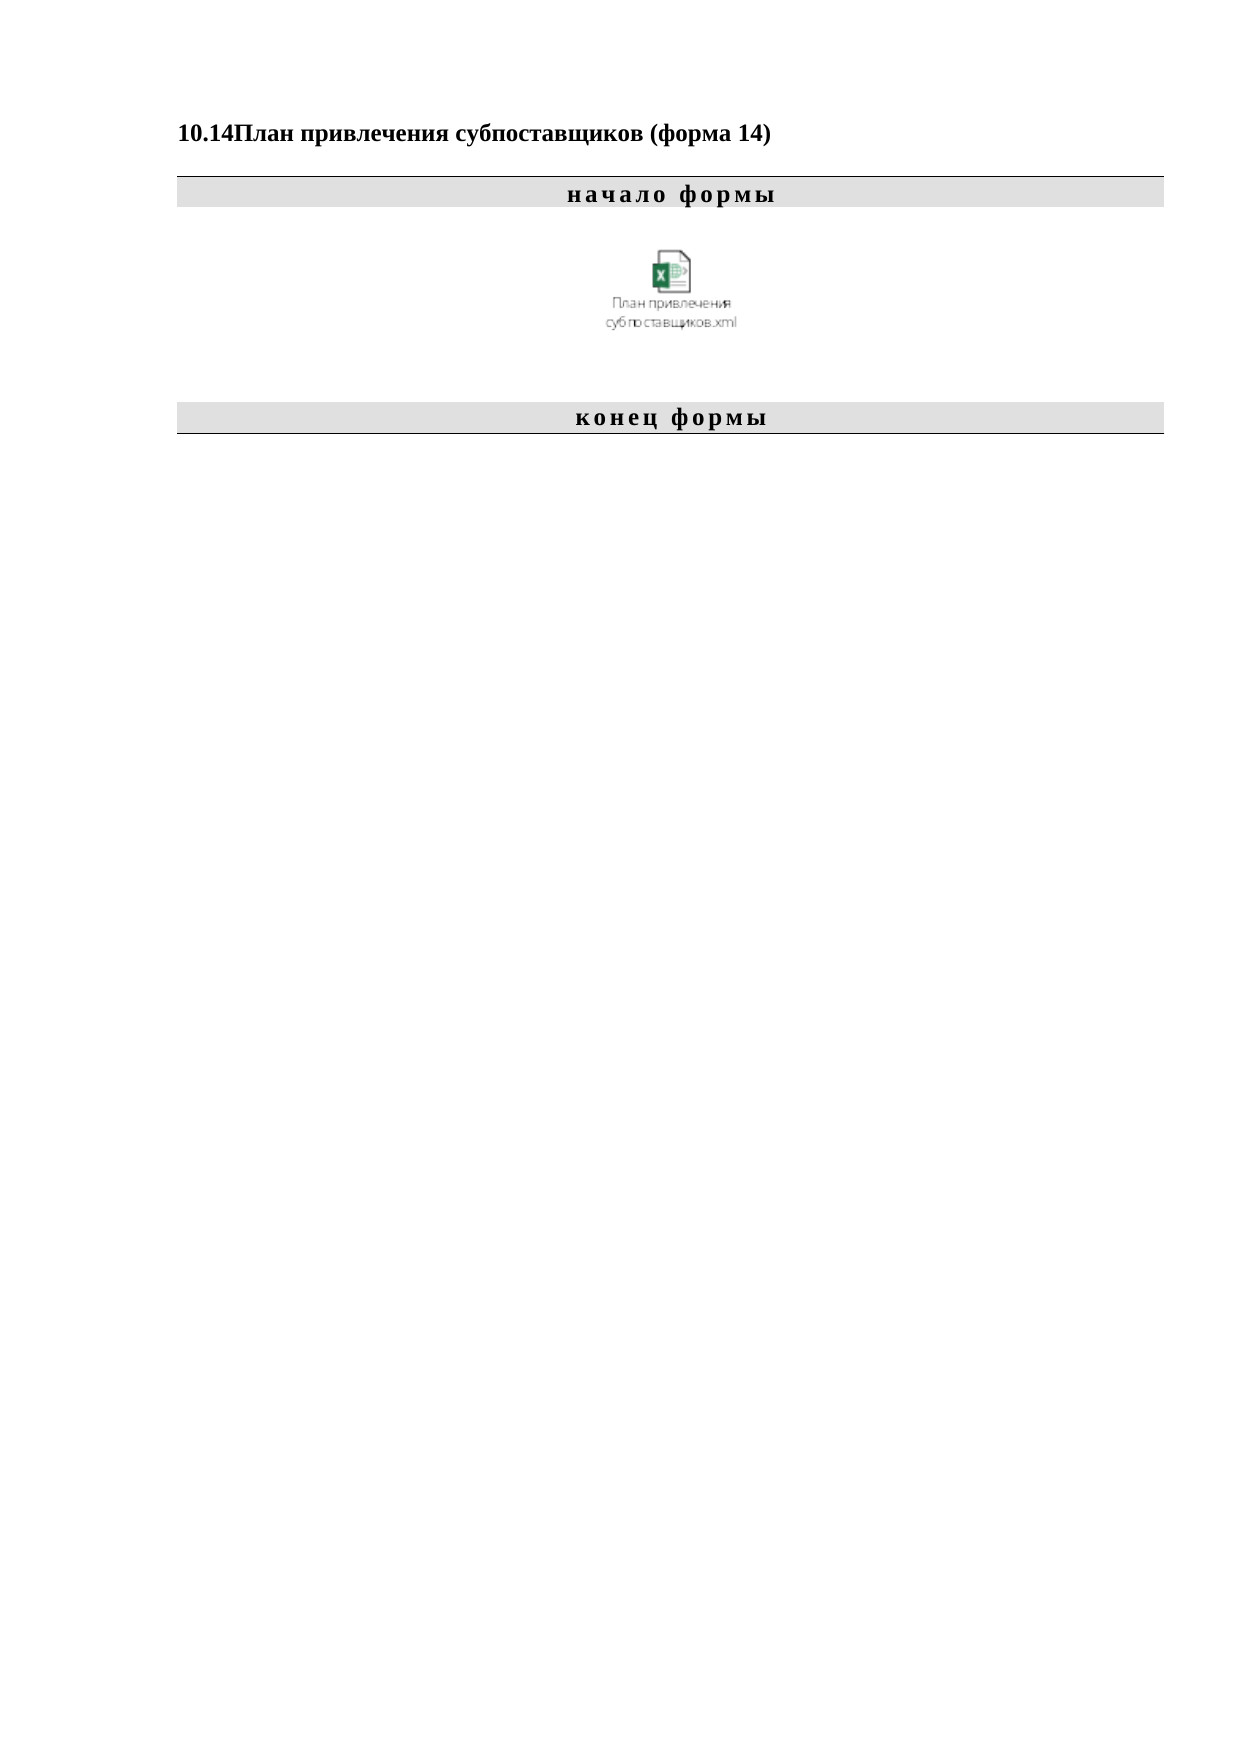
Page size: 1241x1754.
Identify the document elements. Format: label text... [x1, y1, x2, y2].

text конец формы [177, 402, 1164, 433]
text начало формы [177, 177, 1164, 207]
text 10.14План привлечения субпоставщиков (форма 14) [177, 118, 1167, 147]
